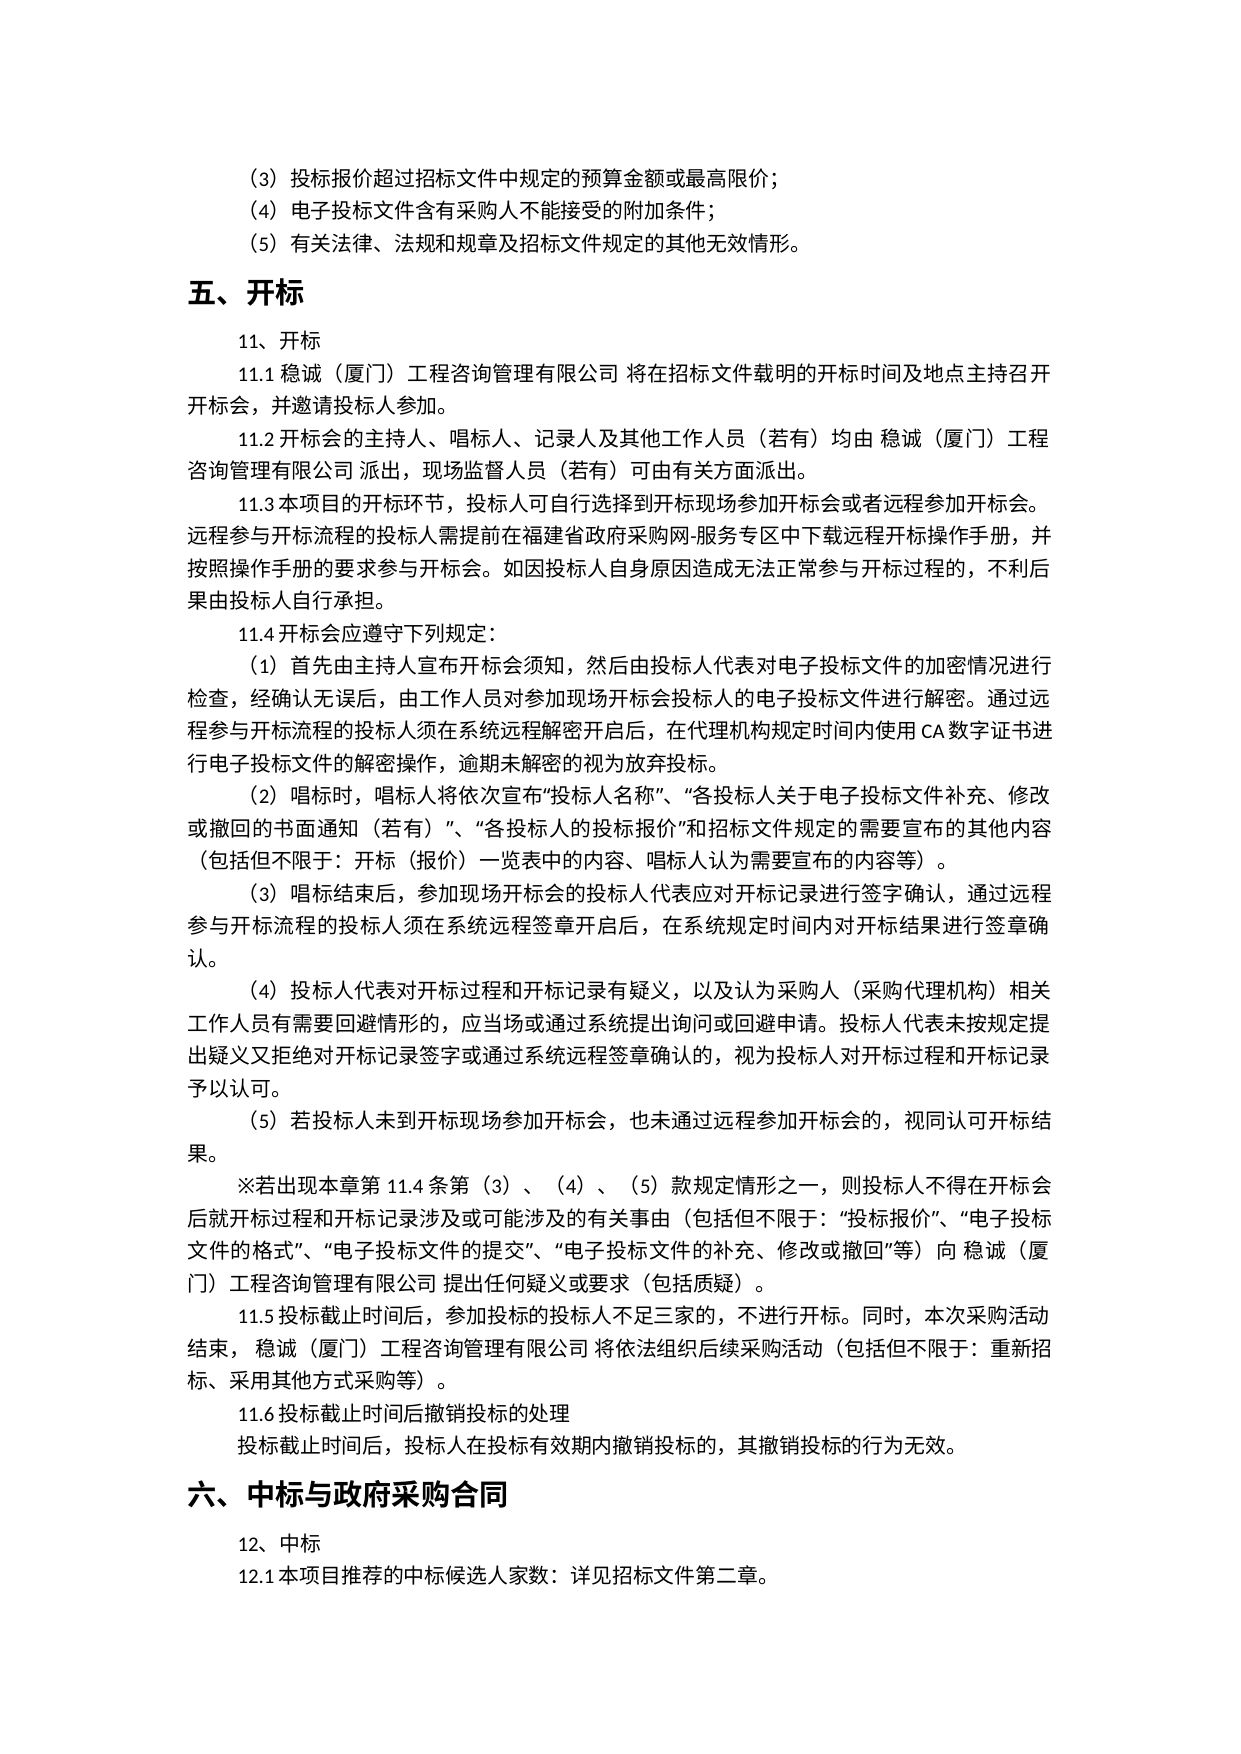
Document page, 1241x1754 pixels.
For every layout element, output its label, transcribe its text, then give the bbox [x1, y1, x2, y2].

text （4）电子投标文件含有采购人不能接受的附加条件； [187, 194, 1053, 227]
text 11.4开标会应遵守下列规定： [187, 617, 1053, 649]
text 11.3本项目的开标环节，投标人可自行选择到开标现场参加开标会或者远程参加开标会。远程参与开标流程的投标人需提前在福建省政府采购网-服务专区中下载远程开标操作手册，并按照操作手册的要求参与开标会。如因投标人自身原因造成无法正常参与开标过程的，不利后果由投标人自行承担。 [187, 487, 1053, 617]
text （4）投标人代表对开标过程和开标记录有疑义，以及认为采购人（采购代理机构）相关工作人员有需要回避情形的，应当场或通过系统提出询问或回避申请。投标人代表未按规定提出疑义又拒绝对开标记录签字或通过系统远程签章确认的，视为投标人对开标过程和开标记录予以认可。 [187, 974, 1053, 1104]
text 12、中标 [187, 1527, 1053, 1559]
text 11.1 稳诚（厦门）工程咨询管理有限公司 将在招标文件载明的开标时间及地点主持召开开标会，并邀请投标人参加。 [187, 357, 1053, 422]
text 11.5投标截止时间后，参加投标的投标人不足三家的，不进行开标。同时，本次采购活动结束， 稳诚（厦门）工程咨询管理有限公司 将依法组织后续采购活动（包括但不限于：重新招标、采用其他方式采购等）。 [187, 1299, 1053, 1397]
text ※若出现本章第11.4条第（3）、（4）、（5）款规定情形之一，则投标人不得在开标会后就开标过程和开标记录涉及或可能涉及的有关事由（包括但不限于：“投标报价”、“电子投标文件的格式”、“电子投标文件的提交”、“电子投标文件的补充、修改或撤回”等）向 稳诚（厦门）工程咨询管理有限公司 提出任何疑义或要求（包括质疑）。 [187, 1169, 1053, 1299]
text （5）有关法律、法规和规章及招标文件规定的其他无效情形。 [187, 227, 1053, 259]
text 11.6投标截止时间后撤销投标的处理 [187, 1397, 1053, 1429]
text （3）投标报价超过招标文件中规定的预算金额或最高限价； [187, 162, 1053, 194]
text 11、开标 [187, 324, 1053, 357]
text 12.1本项目推荐的中标候选人家数：详见招标文件第二章。 [187, 1559, 1053, 1592]
text 六、中标与政府采购合同 [187, 1462, 1053, 1527]
text （2）唱标时，唱标人将依次宣布“投标人名称”、“各投标人关于电子投标文件补充、修改或撤回的书面通知（若有）”、“各投标人的投标报价”和招标文件规定的需要宣布的其他内容（包括但不限于：开标（报价）一览表中的内容、唱标人认为需要宣布的内容等）。 [187, 779, 1053, 877]
text 五、开标 [187, 259, 1053, 324]
text 投标截止时间后，投标人在投标有效期内撤销投标的，其撤销投标的行为无效。 [187, 1429, 1053, 1462]
text （1）首先由主持人宣布开标会须知，然后由投标人代表对电子投标文件的加密情况进行检查，经确认无误后，由工作人员对参加现场开标会投标人的电子投标文件进行解密。通过远程参与开标流程的投标人须在系统远程解密开启后，在代理机构规定时间内使用CA数字证书进行电子投标文件的解密操作，逾期未解密的视为放弃投标。 [187, 649, 1053, 779]
text （3）唱标结束后，参加现场开标会的投标人代表应对开标记录进行签字确认，通过远程参与开标流程的投标人须在系统远程签章开启后，在系统规定时间内对开标结果进行签章确认。 [187, 877, 1053, 974]
text 11.2开标会的主持人、唱标人、记录人及其他工作人员（若有）均由 稳诚（厦门）工程咨询管理有限公司 派出，现场监督人员（若有）可由有关方面派出。 [187, 422, 1053, 487]
text （5）若投标人未到开标现场参加开标会，也未通过远程参加开标会的，视同认可开标结果。 [187, 1104, 1053, 1169]
